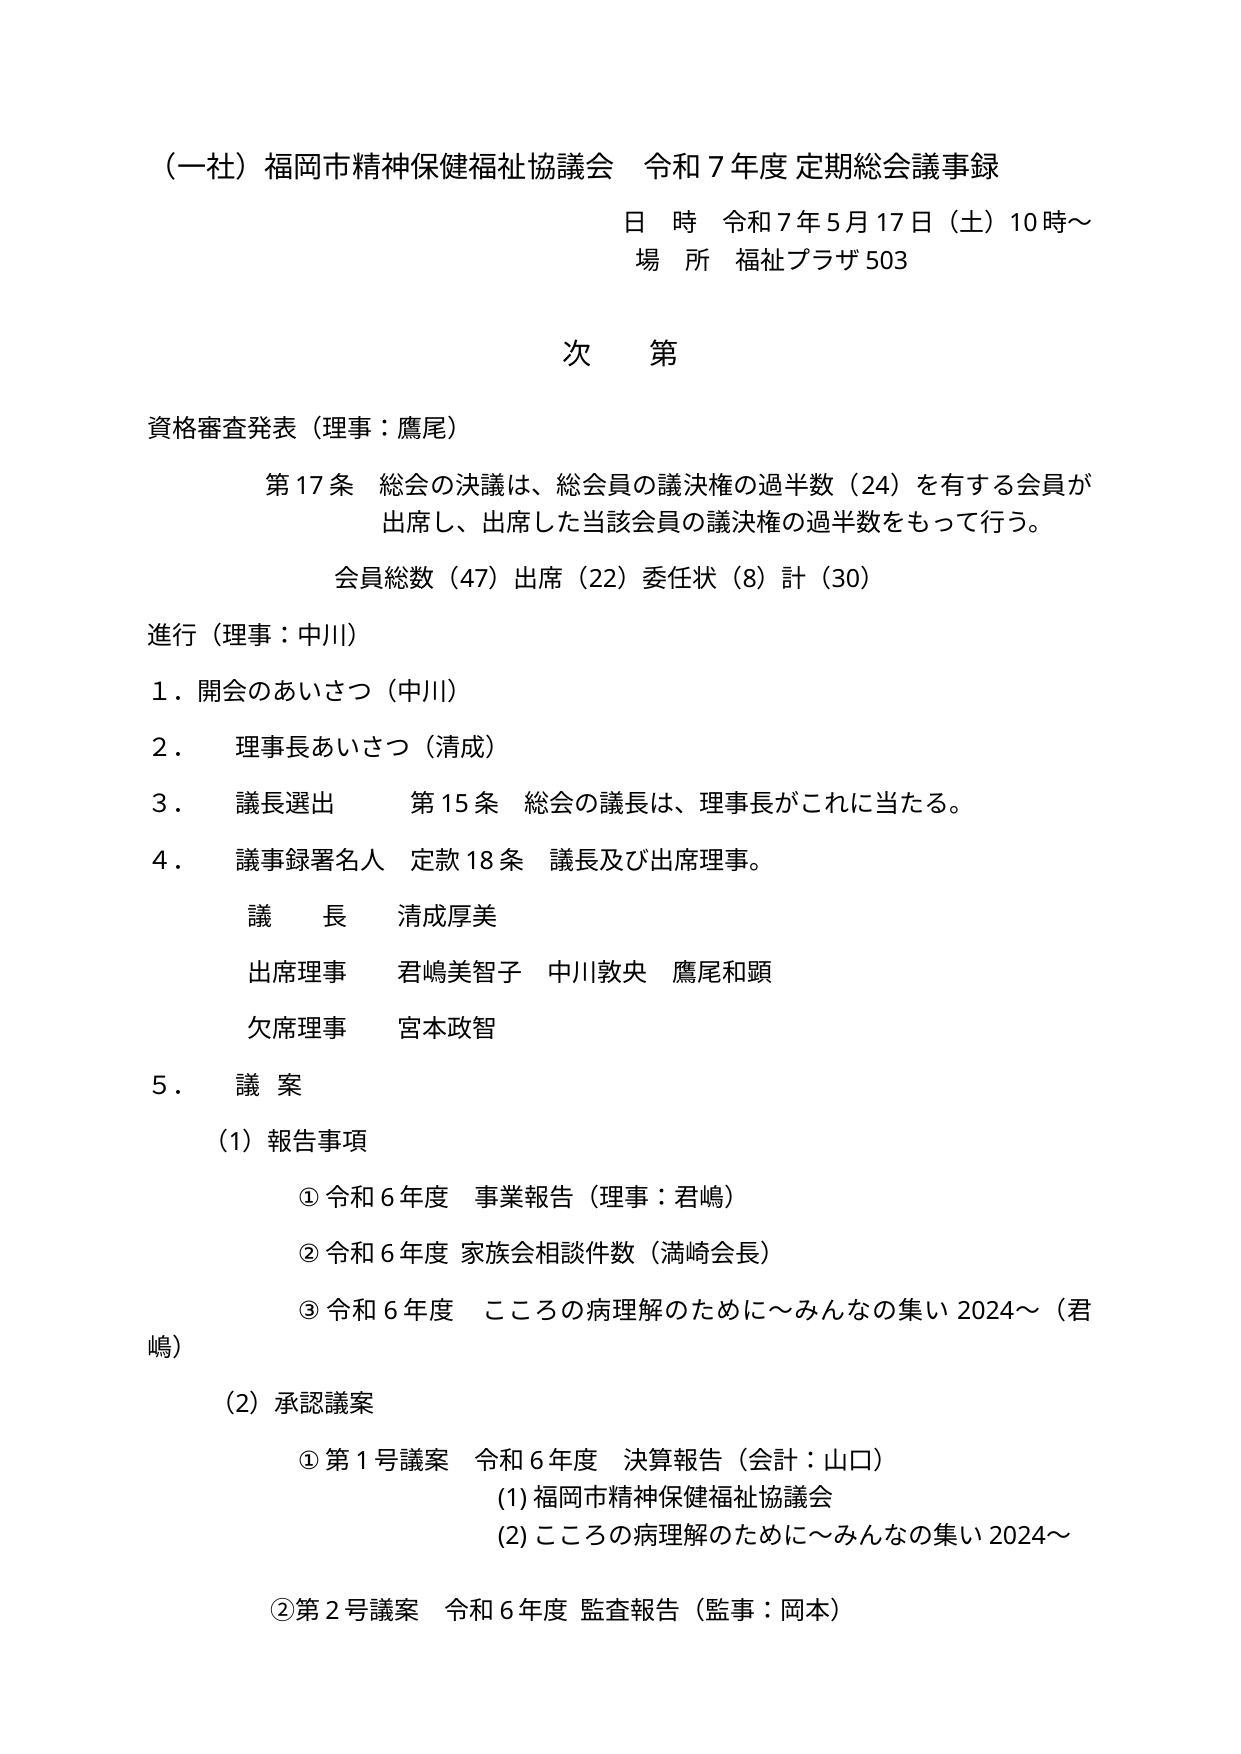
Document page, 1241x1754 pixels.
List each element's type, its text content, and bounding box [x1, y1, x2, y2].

text ①第1号議案 令和6年度 決算報告（会計：山口） [148, 1439, 1092, 1477]
text １．開会のあいさつ（中川） [148, 671, 1092, 708]
text ②第2号議案 令和6年度 監査報告（監事：岡本） [148, 1589, 1092, 1627]
list 議長選出 第15条 総会の議長は、理事長がこれに当たる。 [148, 783, 1092, 821]
text 第17条 総会の決議は、総会員の議決権の過半数（24）を有する会員が出席し、出席した当該会員の議決権の過半数をもって行う。 [235, 464, 1092, 539]
text (1) 福岡市精神保健福祉協議会 [298, 1477, 1092, 1514]
text （1）報告事項 [148, 1121, 1092, 1158]
list 議 案 [148, 1064, 1092, 1102]
text 場 所 福祉プラザ503 [148, 239, 967, 277]
list 理事長あいさつ（清成） [148, 727, 1092, 764]
text 会員総数（47）出席（22）委任状（8）計（30） [148, 558, 1092, 596]
text （2）承認議案 [148, 1383, 1092, 1421]
list 議 長 清成厚美 [198, 896, 1092, 933]
text ①令和6年度 事業報告（理事：君嶋） [148, 1177, 1092, 1214]
text 資格審査発表（理事：鷹尾） [148, 408, 1092, 446]
list 議事録署名人 定款18条 議長及び出席理事。 [148, 839, 1092, 877]
text ②令和6年度 家族会相談件数（満崎会長） [148, 1233, 1092, 1271]
text (2) こころの病理解のために～みんなの集い2024～ [298, 1514, 1092, 1552]
text ③令和6年度 こころの病理解のために～みんなの集い2024～（君嶋） [148, 1289, 1092, 1364]
list 出席理事 君嶋美智子 中川敦央 鷹尾和顕 [198, 952, 1092, 989]
text （一社）福岡市精神保健福祉協議会 令和7年度 定期総会議事録 [148, 127, 1092, 202]
text 進行（理事：中川） [148, 614, 1092, 652]
text 日 時 令和7年5月17日（土）10時～ [148, 202, 1092, 239]
text 次 第 [148, 314, 1092, 389]
list 欠席理事 宮本政智 [198, 1008, 1092, 1046]
